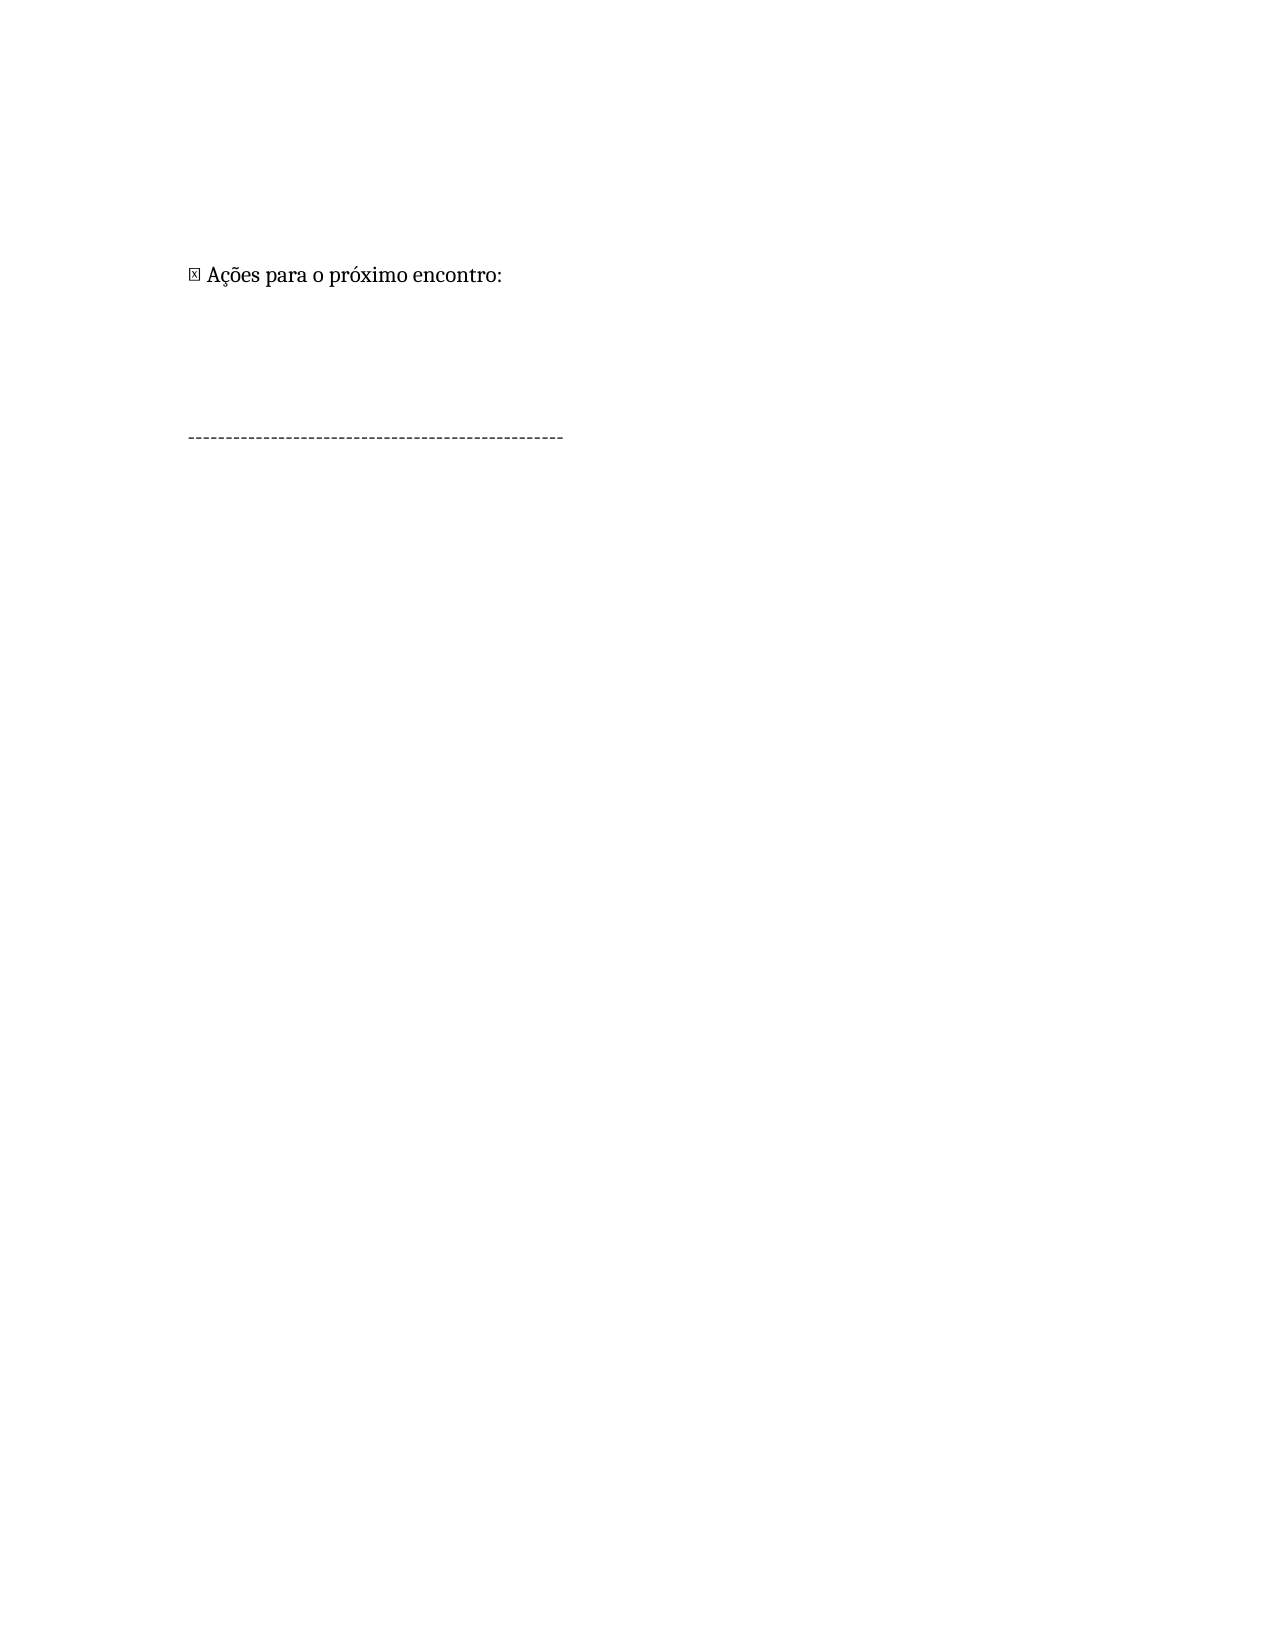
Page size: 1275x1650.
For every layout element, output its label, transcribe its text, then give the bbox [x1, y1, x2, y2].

text 🔄 Ações para o próximo encontro: [187, 261, 1087, 288]
text -------------------------------------------------- [187, 424, 1087, 450]
